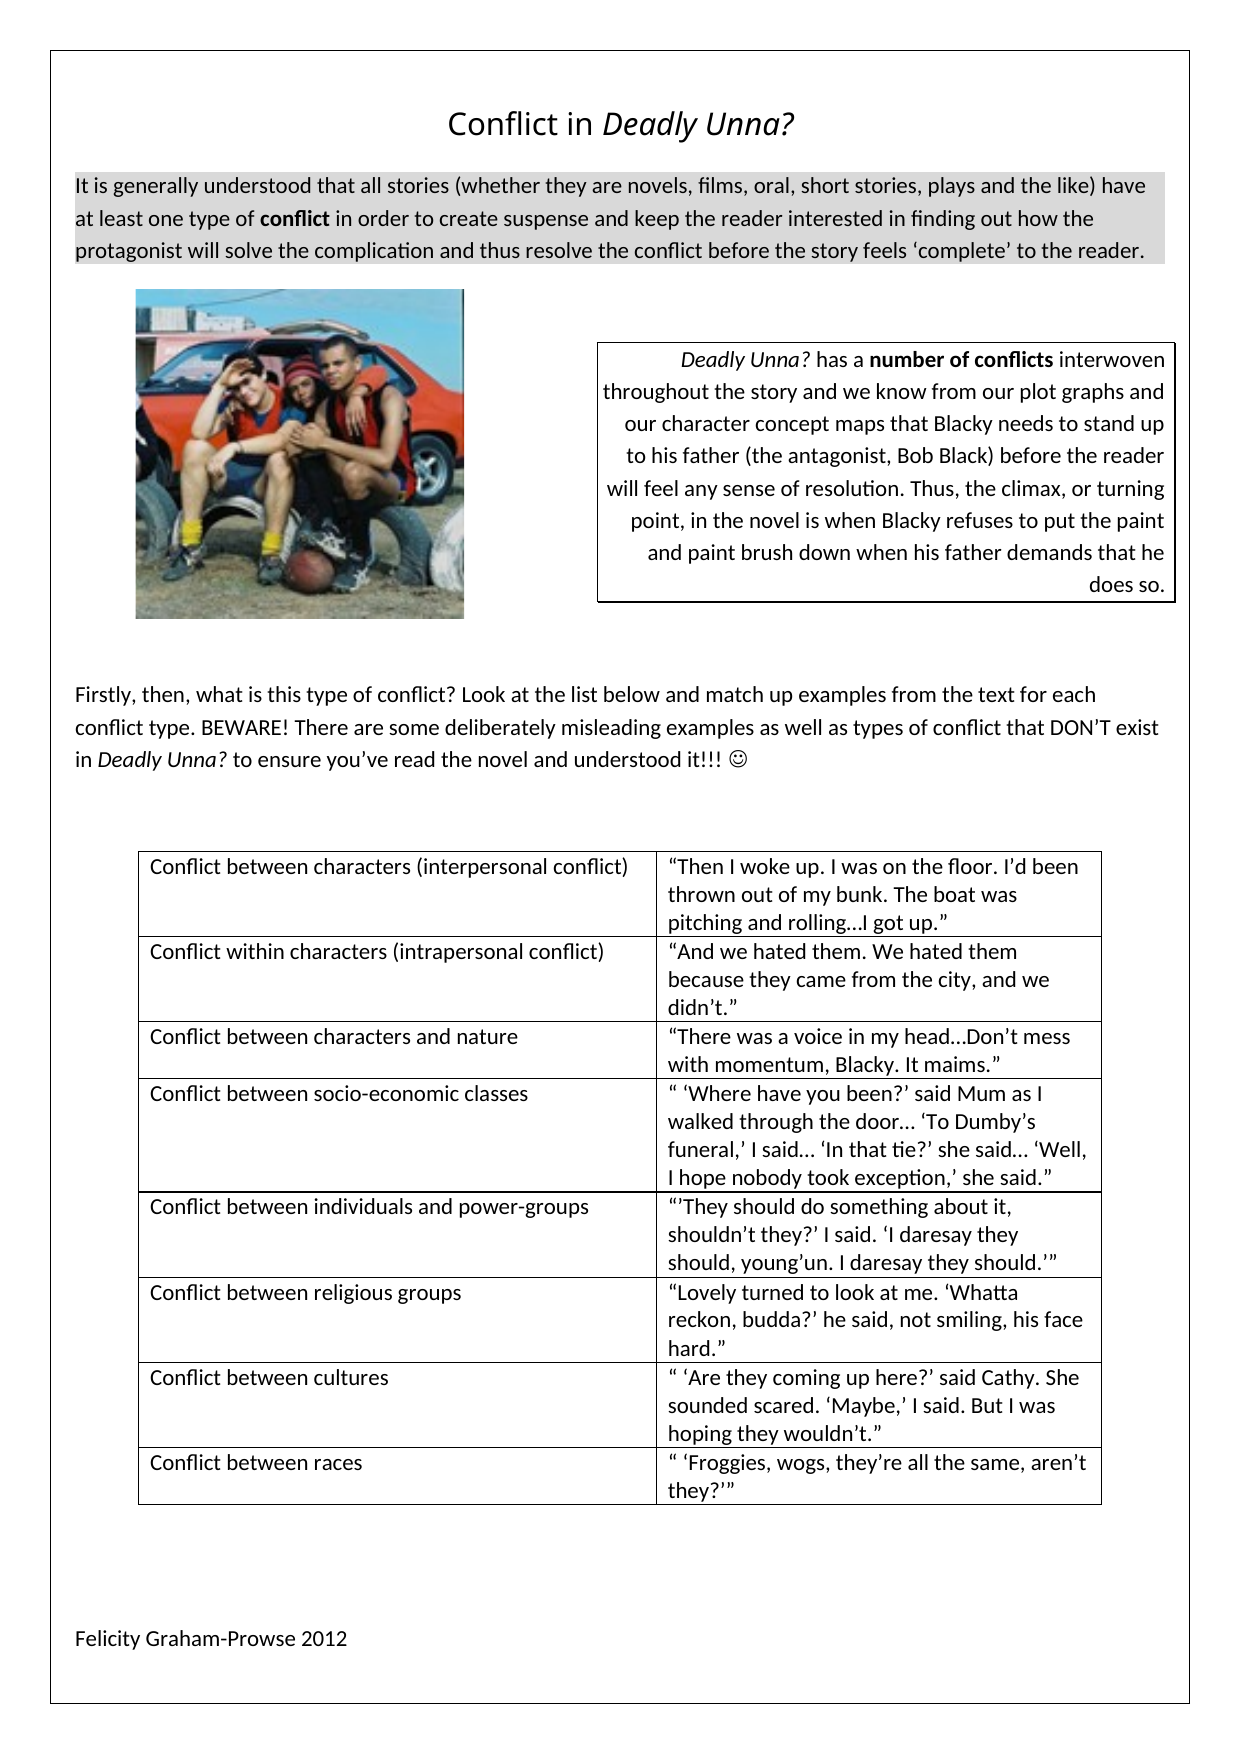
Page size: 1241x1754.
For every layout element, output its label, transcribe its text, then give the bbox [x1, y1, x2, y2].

text Conflict in Deadly Unna? [75, 102, 1165, 144]
picture [135, 289, 465, 619]
table_cell “ ‘Where have you been?’ said Mum as I walked through the door… ‘To Dumby’s funeral,’ I said… ‘In that tie?’ she said… ‘Well, I hope nobody took exception,’ she said.” [657, 1079, 1101, 1191]
table_cell Conflict between characters and nature [139, 1022, 656, 1078]
table_cell Conflict within characters (intrapersonal conflict) [139, 937, 656, 1021]
table_cell “ ‘Are they coming up here?’ said Cathy. She sounded scared. ‘Maybe,’ I said. But I was hoping they wouldn’t.” [657, 1363, 1101, 1447]
table_cell “Lovely turned to look at me. ‘Whatta reckon, budda?’ he said, not smiling, his face hard.” [657, 1278, 1101, 1362]
table_cell Conflict between races [139, 1448, 656, 1504]
table_cell Conflict between socio-economic classes [139, 1079, 656, 1191]
table_header Conflict between characters (interpersonal conflict) [139, 852, 656, 936]
table_cell “There was a voice in my head…Don’t mess with momentum, Blacky. It maims.” [657, 1022, 1101, 1078]
table_header “Then I woke up. I was on the floor. I’d been thrown out of my bunk. The boat was pitching and rolling…I got up.” [657, 852, 1101, 936]
text Firstly, then, what is this type of conflict? Look at the list below and match up examples from the text for each conflict type. BEWARE! There are some deliberately misleading examples as well as types of conflict that DON’T exist in Deadly Unna? to ensure you’ve read the novel and understood it!!! [75, 681, 1165, 773]
table_cell “’They should do something about it, shouldn’t they?’ I said. ‘I daresay they should, young’un. I daresay they should.’” [657, 1193, 1101, 1277]
table_cell “And we hated them. We hated them because they came from the city, and we didn’t.” [657, 937, 1101, 1021]
text It is generally understood that all stories (whether they are novels, films, oral, short stories, plays and the like) have at least one type of conflict in order to create suspense and keep the reader interested in finding out how the protagonist will solve the complication and thus resolve the conflict before the story feels ‘complete’ to the reader. [75, 172, 1165, 264]
text Deadly Unna? has a number of conflicts interwoven throughout the story and we know from our plot graphs and our character concept maps that Blacky needs to stand up to his father (the antagonist, Bob Black) before the reader will feel any sense of resolution. Thus, the climax, or turning point, in the novel is when Blacky refuses to put the paint and paint brush down when his father demands that he does so. [598, 343, 1174, 601]
table_cell Conflict between religious groups [139, 1278, 656, 1362]
table_cell Conflict between cultures [139, 1363, 656, 1447]
table_cell “ ‘Froggies, wogs, they’re all the same, aren’t they?’” [657, 1448, 1101, 1504]
table_cell Conflict between individuals and power-groups [139, 1193, 656, 1277]
